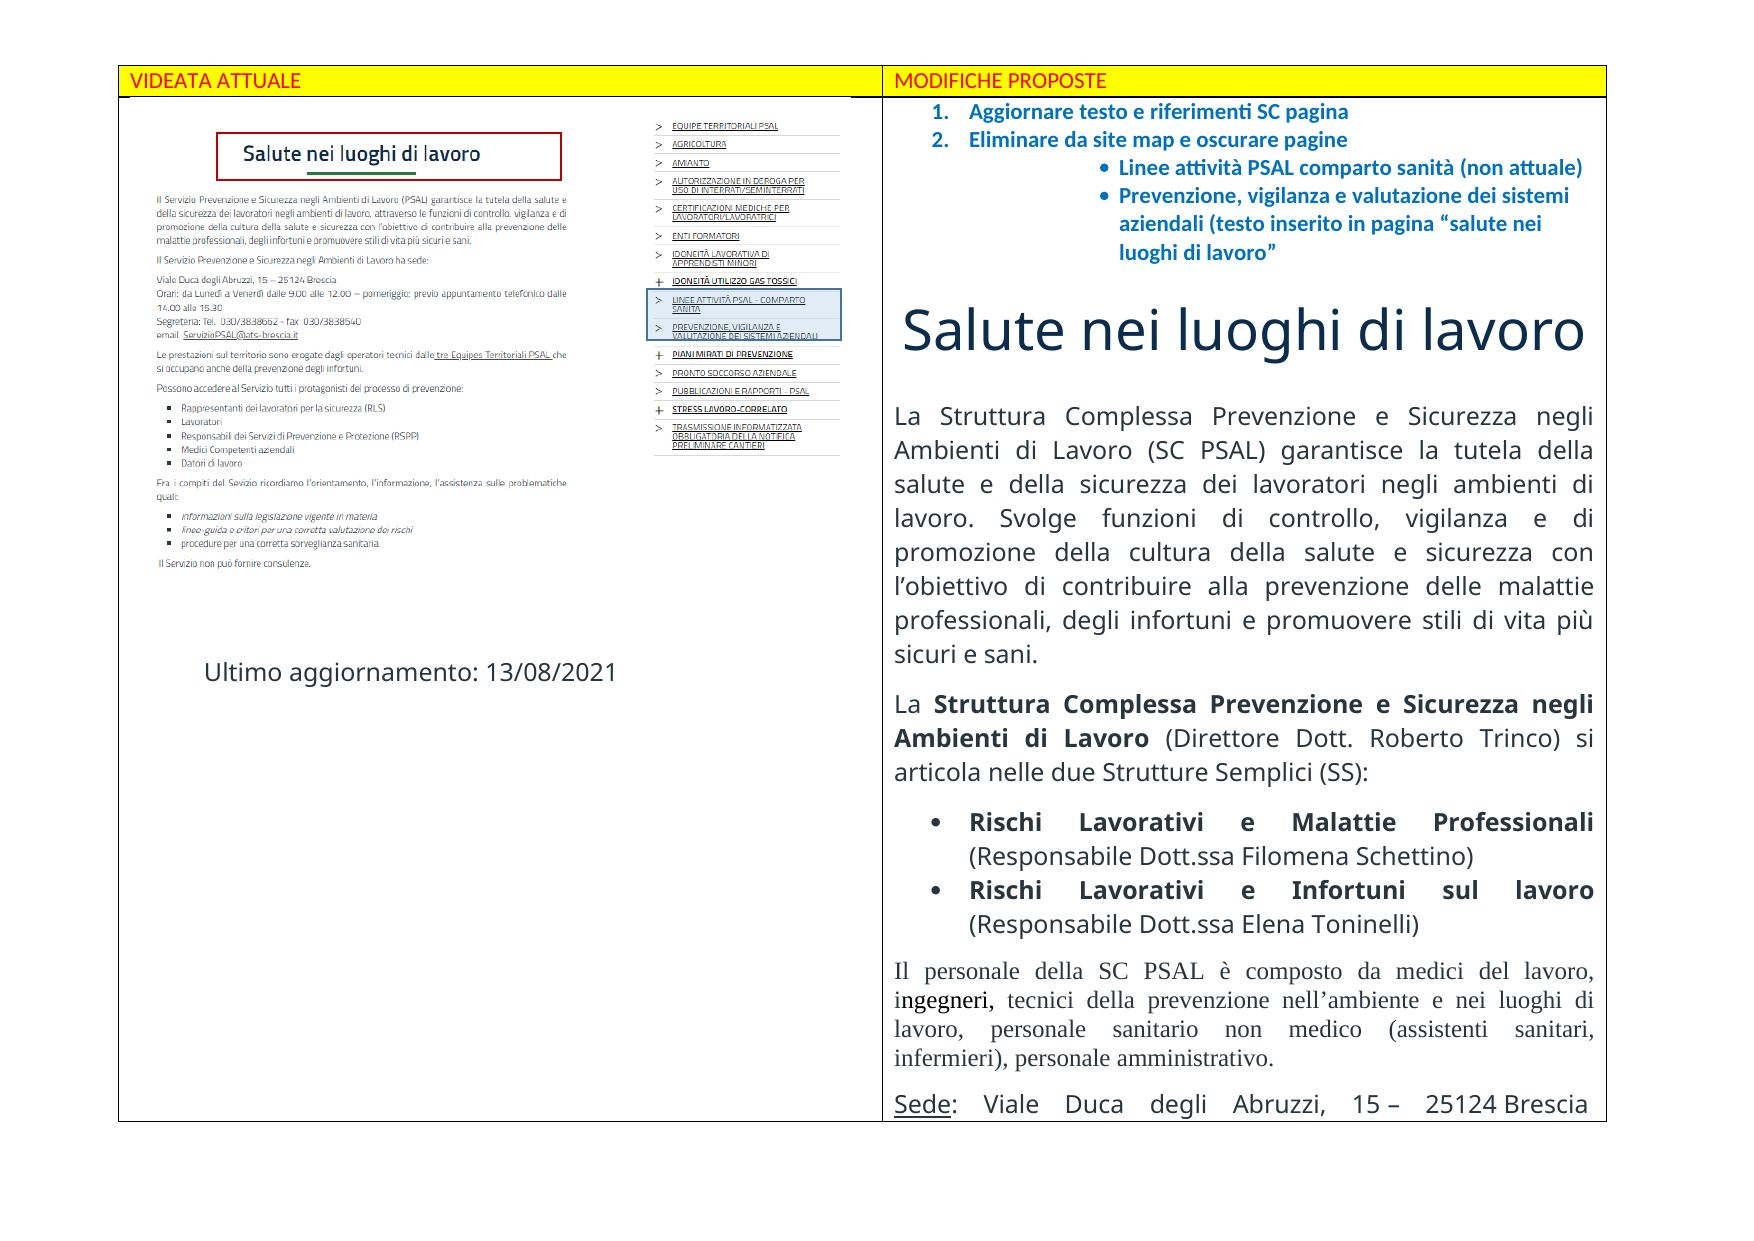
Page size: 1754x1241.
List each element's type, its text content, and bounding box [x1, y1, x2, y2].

table_header MODIFICHE PROPOSTE [883, 66, 1606, 96]
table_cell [119, 98, 882, 1121]
table_header VIDEATA ATTUALE [119, 66, 882, 96]
picture [129, 97, 852, 587]
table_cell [883, 98, 1606, 1121]
